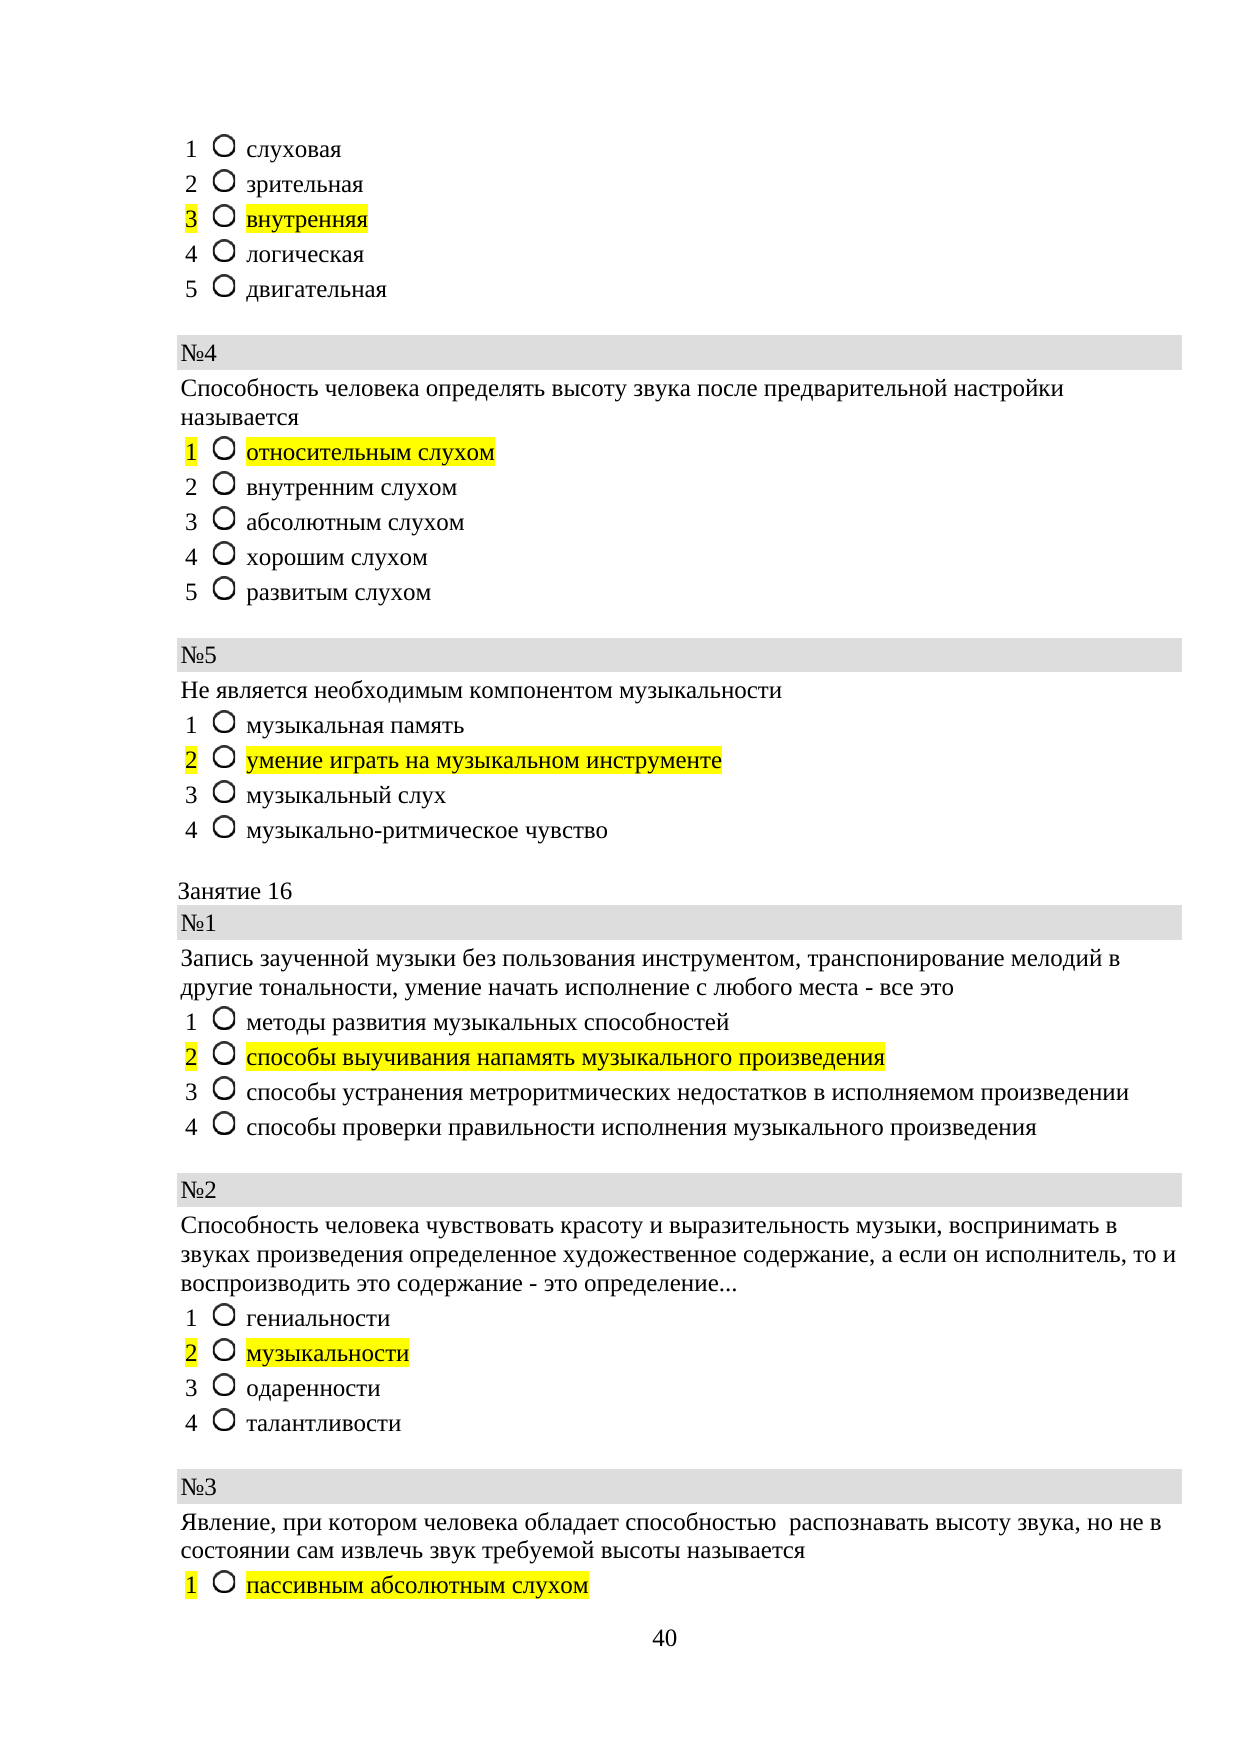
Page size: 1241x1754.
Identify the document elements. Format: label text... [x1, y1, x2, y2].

table_cell Запись заученной музыки без пользования инструментом, транспонирование мелодий в другие тональности, умение начать исполнение с любого места - все это [177, 940, 1182, 1004]
table_cell внутренняя [243, 201, 1182, 236]
table_cell логическая [243, 236, 1182, 271]
table_cell музыкальная память [243, 708, 1182, 742]
table_cell [205, 434, 243, 469]
table_cell талантливости [243, 1405, 1182, 1440]
table_cell 5 [177, 574, 205, 609]
table_cell 2 [177, 1039, 205, 1074]
table_cell [205, 201, 243, 236]
table_cell [205, 166, 243, 201]
table_cell 3 [177, 1370, 205, 1405]
table_cell 5 [177, 271, 205, 306]
table_cell 4 [177, 1109, 205, 1144]
table_cell [205, 1370, 243, 1405]
table_cell одаренности [243, 1370, 1182, 1405]
table_cell способы устранения метроритмических недостатков в исполняемом произведении [243, 1074, 1182, 1109]
table_cell [205, 1405, 243, 1440]
table_cell 1 [177, 131, 205, 166]
table_cell [205, 1039, 243, 1074]
table_cell слуховая [243, 131, 1182, 166]
table_cell 4 [177, 539, 205, 574]
table_cell абсолютным слухом [243, 504, 1182, 539]
table_cell музыкальный слух [243, 778, 1182, 812]
table_cell 1 [177, 1300, 205, 1335]
table_cell Явление, при котором человека обладает способностью распознавать высоту звука, но не в состоянии сам извлечь звук требуемой высоты называется [177, 1504, 1182, 1567]
table_cell 2 [177, 1335, 205, 1370]
table_cell 1 [177, 1568, 205, 1602]
table_cell [205, 1568, 243, 1602]
table_cell 1 [177, 1004, 205, 1039]
table_cell [205, 574, 243, 609]
table_header №4 [177, 335, 1182, 370]
table_header №3 [177, 1469, 1182, 1504]
table_cell [205, 1074, 243, 1109]
table_cell [205, 1004, 243, 1039]
table_cell музыкально-ритмическое чувство [243, 813, 1182, 847]
table_cell 4 [177, 1405, 205, 1440]
table_cell [205, 743, 243, 777]
table_cell [205, 236, 243, 271]
table_cell хорошим слухом [243, 539, 1182, 574]
table_cell 1 [177, 434, 205, 469]
table_cell 1 [177, 708, 205, 742]
table_cell 3 [177, 504, 205, 539]
table_cell [205, 539, 243, 574]
table_cell 2 [177, 743, 205, 777]
table_cell музыкальности [243, 1335, 1182, 1370]
table_cell 3 [177, 201, 205, 236]
table_cell [205, 131, 243, 166]
table_cell [205, 469, 243, 504]
table_cell [205, 1335, 243, 1370]
table_cell 4 [177, 236, 205, 271]
table_cell [205, 778, 243, 812]
table_cell [205, 1109, 243, 1144]
table_cell [205, 708, 243, 742]
table_cell относительным слухом [243, 434, 1182, 469]
table_cell [205, 271, 243, 306]
table_cell двигательная [243, 271, 1182, 306]
table_cell способы выучивания напамять музыкального произведения [243, 1039, 1182, 1074]
table_cell умение играть на музыкальном инструменте [243, 743, 1182, 777]
table_cell пассивным абсолютным слухом [243, 1568, 1182, 1602]
table_header №2 [177, 1173, 1182, 1207]
table_cell Способность человека чувствовать красоту и выразительность музыки, воспринимать в звуках произведения определенное художественное содержание, а если он исполнитель, то и воспроизводить это содержание - это определение... [177, 1208, 1182, 1300]
table_cell 3 [177, 1074, 205, 1109]
table_cell 2 [177, 166, 205, 201]
table_cell зрительная [243, 166, 1182, 201]
table_cell методы развития музыкальных способностей [243, 1004, 1182, 1039]
table_cell Способность человека определять высоту звука после предварительной настройки называется [177, 370, 1182, 434]
table_cell 4 [177, 813, 205, 847]
table_cell Не является необходимым компонентом музыкальности [177, 673, 1182, 707]
table_cell [205, 813, 243, 847]
table_cell способы проверки правильности исполнения музыкального произведения [243, 1109, 1182, 1144]
text Занятие 16 [177, 876, 1152, 905]
table_cell 2 [177, 469, 205, 504]
table_cell 3 [177, 778, 205, 812]
table_header №1 [177, 905, 1182, 940]
table_cell развитым слухом [243, 574, 1182, 609]
table_cell гениальности [243, 1300, 1182, 1335]
table_cell [205, 1300, 243, 1335]
table_cell [205, 504, 243, 539]
table_cell внутренним слухом [243, 469, 1182, 504]
table_header №5 [177, 638, 1182, 672]
